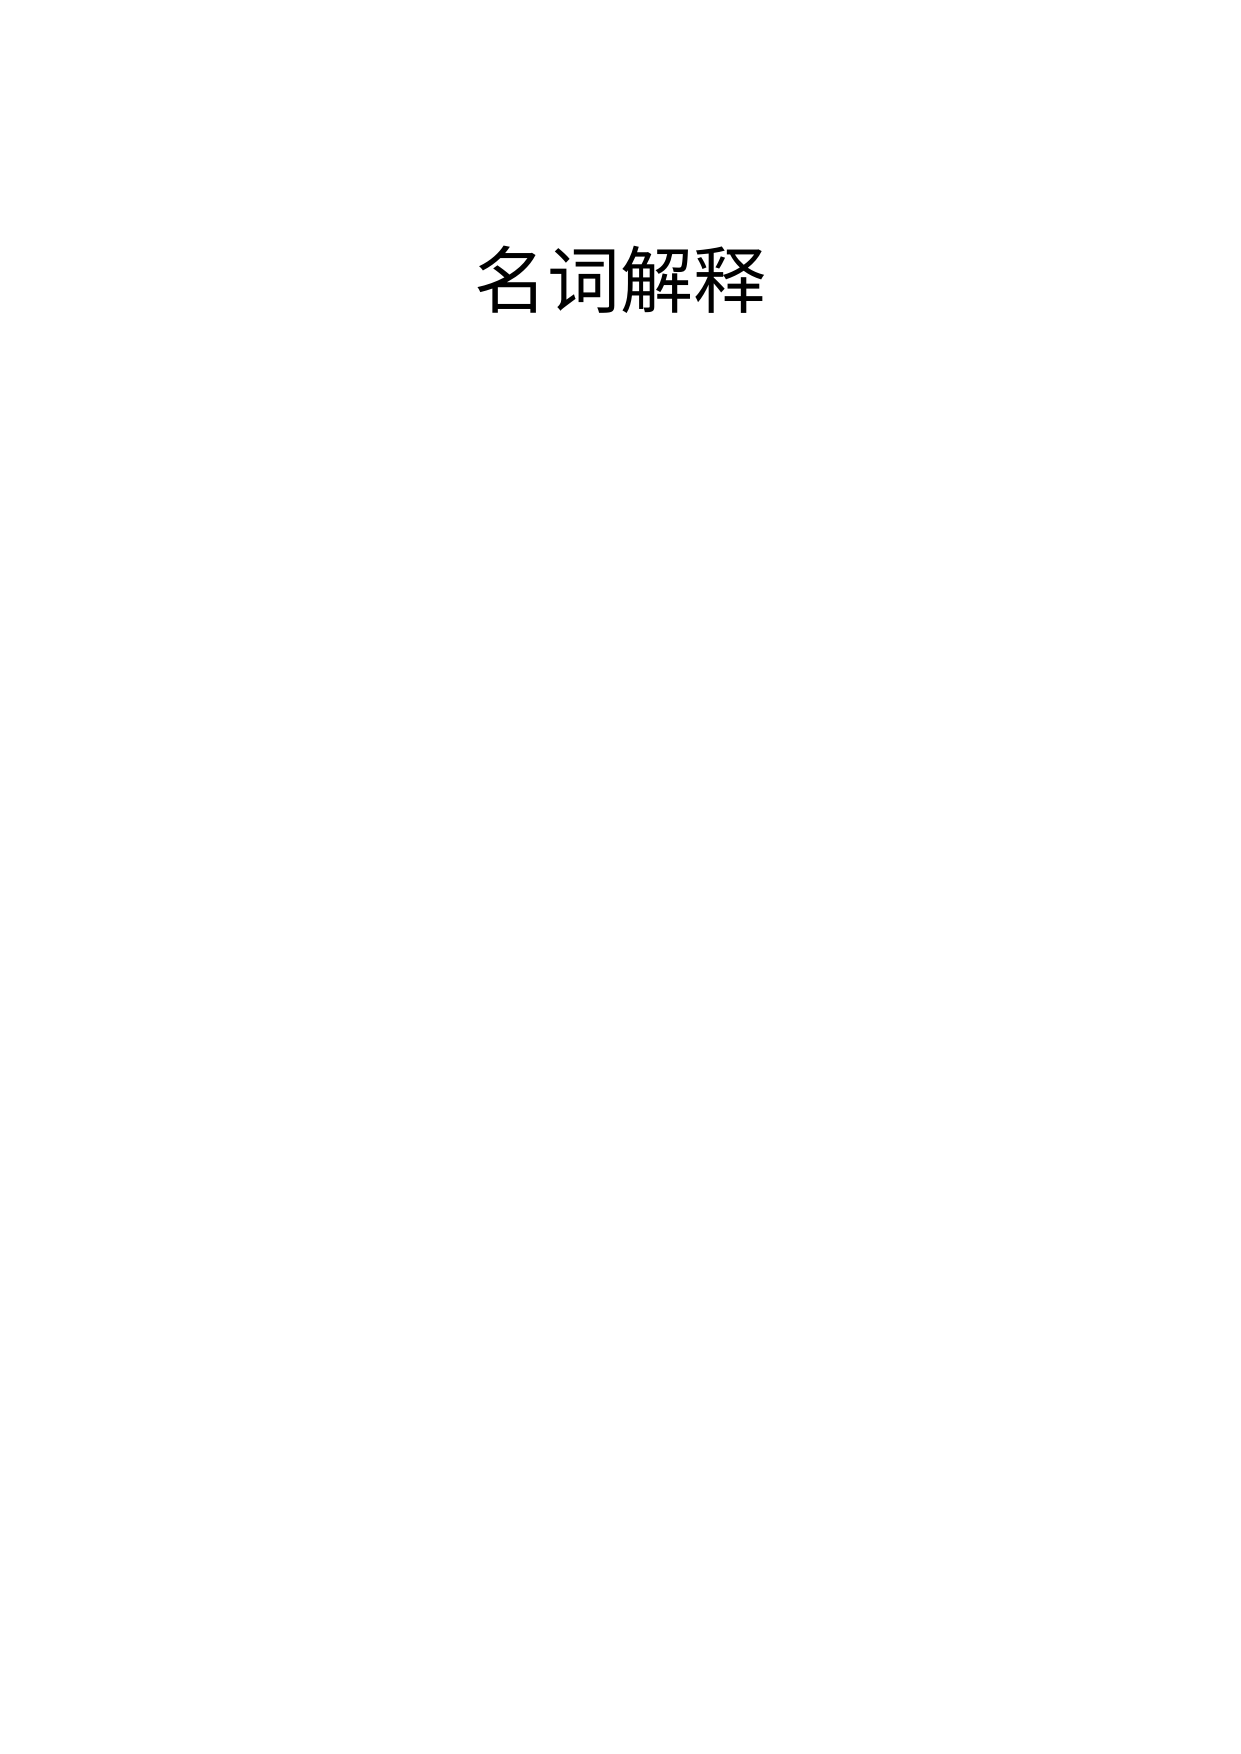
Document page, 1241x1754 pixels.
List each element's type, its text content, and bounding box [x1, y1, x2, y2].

text 名词解释 [75, 211, 1165, 341]
